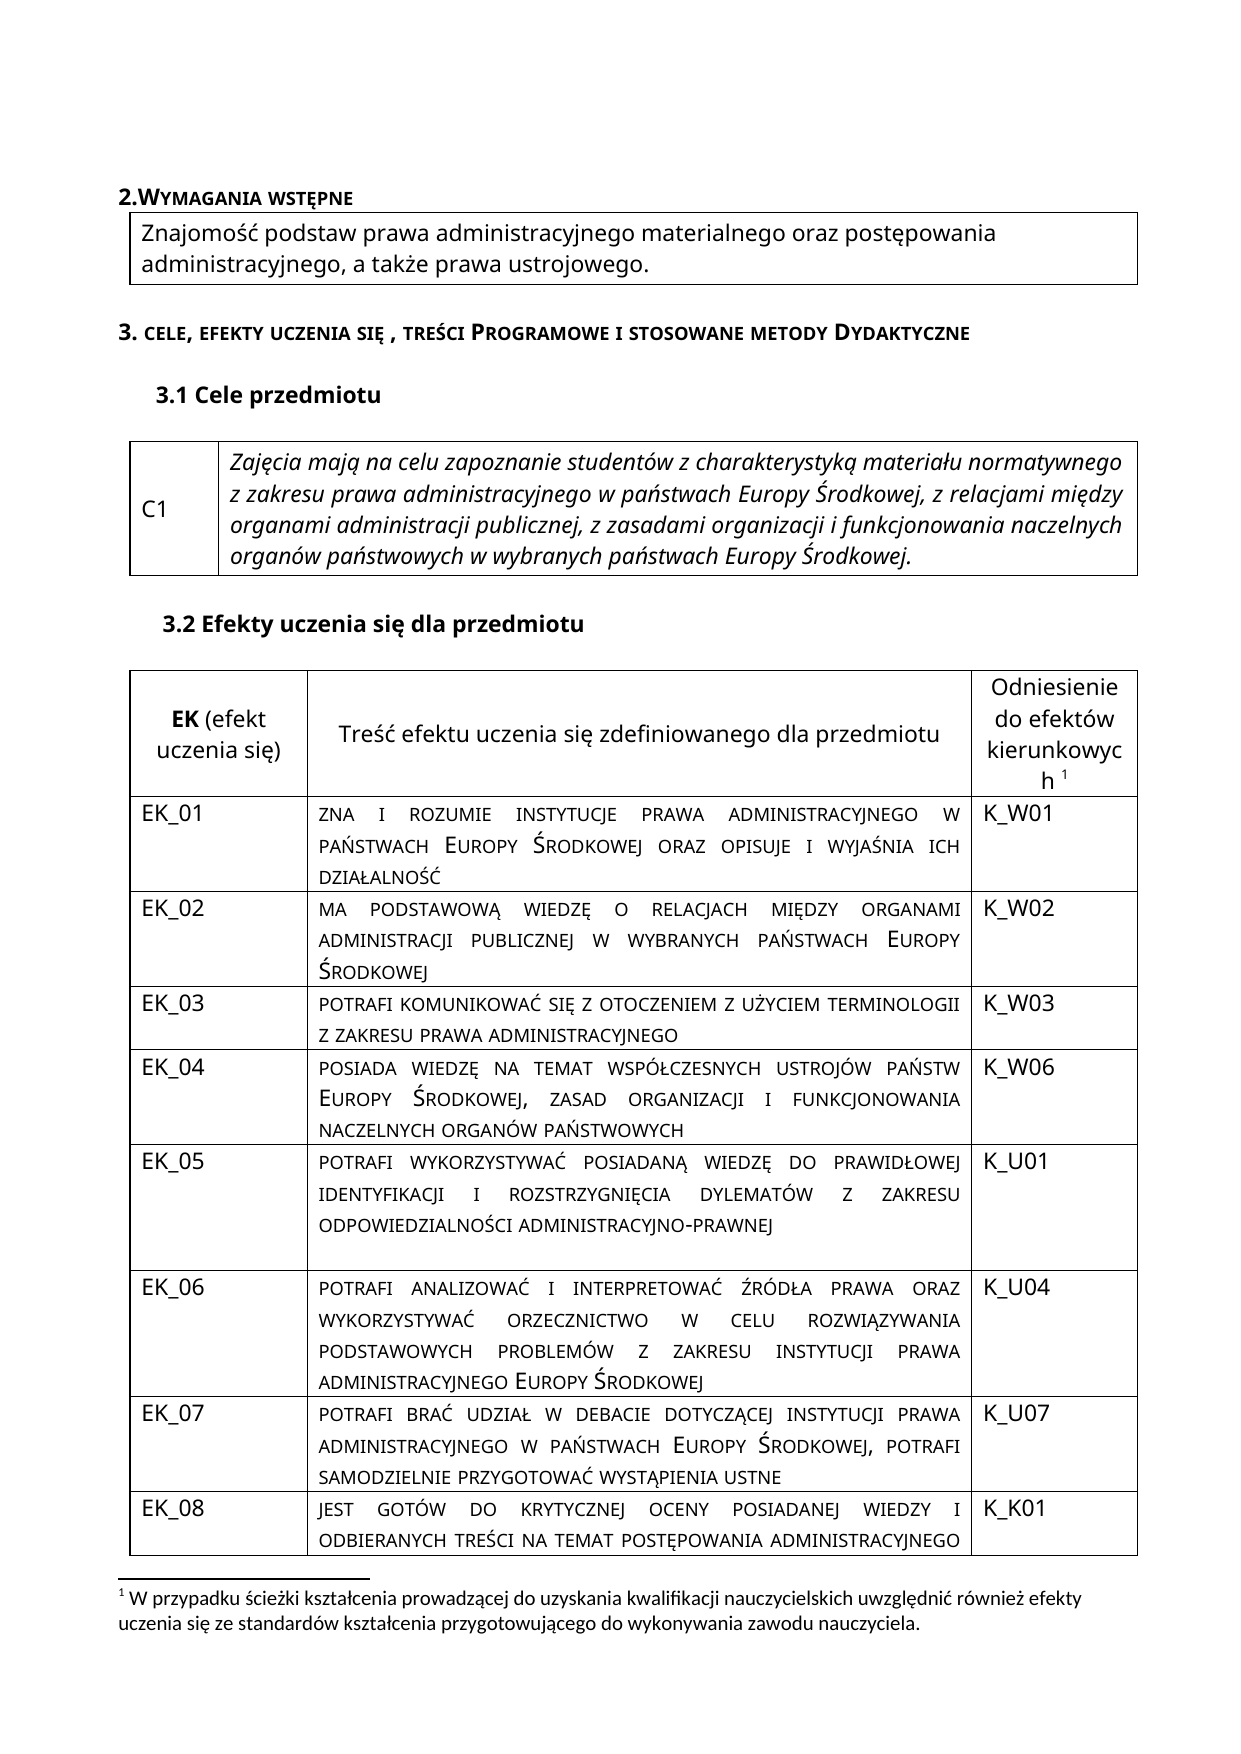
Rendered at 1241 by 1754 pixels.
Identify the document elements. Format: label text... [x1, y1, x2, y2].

table_cell K_U01 [972, 1145, 1137, 1270]
text 3.2 Efekty uczenia się dla przedmiotu [162, 608, 1122, 639]
table_cell EK_04 [131, 1050, 307, 1144]
table_cell K_U07 [972, 1397, 1137, 1491]
text 2.Wymagania wstępne [118, 181, 1122, 212]
table_header C1 [131, 442, 218, 575]
table_cell potrafi brać udział w debacie dotyczącej instytucji prawa administracyjnego w państwach Europy Środkowej, potrafi samodzielnie przygotować wystąpienia ustne [308, 1397, 971, 1491]
table_cell potrafi wykorzystywać posiadaną wiedzę do prawidłowej identyfikacji i rozstrzygnięcia dylematów z zakresu odpowiedzialności administracyjno-prawnej [308, 1145, 971, 1270]
table_cell K_U04 [972, 1271, 1137, 1396]
table_header EK (efekt uczenia się) [131, 671, 307, 796]
table_cell K_W06 [972, 1050, 1137, 1144]
table_cell K_W02 [972, 892, 1137, 986]
table_cell ma podstawową wiedzę o relacjach między organami administracji publicznej w wybranych państwach Europy Środkowej [308, 892, 971, 986]
table_cell EK_02 [131, 892, 307, 986]
table_cell K_W03 [972, 987, 1137, 1049]
table_cell K_K01 [972, 1492, 1137, 1554]
table_header Zajęcia mają na celu zapoznanie studentów z charakterystyką materiału normatywnego z zakresu prawa administracyjnego w państwach Europy Środkowej, z relacjami między organami administracji publicznej, z zasadami organizacji i funkcjonowania naczelnych organów państwowych w wybranych państwach Europy Środkowej. [219, 442, 1137, 575]
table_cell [308, 1492, 971, 1554]
table_header Treść efektu uczenia się zdefiniowanego dla przedmiotu [308, 671, 971, 796]
table_cell EK_05 [131, 1145, 307, 1270]
table_cell EK_06 [131, 1271, 307, 1396]
text 3. cele, efekty uczenia się , treści Programowe i stosowane metody Dydaktyczne [118, 316, 1122, 347]
table_cell EK_08 [131, 1492, 307, 1554]
table_header Znajomość podstaw prawa administracyjnego materialnego oraz postępowania administracyjnego, a także prawa ustrojowego. [131, 213, 1137, 284]
table_cell potrafi komunikować się z otoczeniem z użyciem terminologii z zakresu prawa administracyjnego [308, 987, 971, 1049]
table_cell K_W01 [972, 797, 1137, 891]
table_cell EK_03 [131, 987, 307, 1049]
table_cell EK_07 [131, 1397, 307, 1491]
table_cell EK_01 [131, 797, 307, 891]
table_cell potrafi analizować i interpretować źródła prawa oraz wykorzystywać orzecznictwo w celu rozwiązywania podstawowych problemów z zakresu instytucji prawa administracyjnego Europy Środkowej [308, 1271, 971, 1396]
text 3.1 Cele przedmiotu [156, 378, 1122, 410]
table_cell zna i rozumie instytucje prawa administracyjnego w państwach Europy Środkowej oraz opisuje i wyjaśnia ich działalność [308, 797, 971, 891]
table_header Odniesienie do efektów kierunkowych [972, 671, 1137, 796]
table_cell posiada wiedzę na temat współczesnych ustrojów państw Europy Środkowej, zasad organizacji i funkcjonowania naczelnych organów państwowych [308, 1050, 971, 1144]
